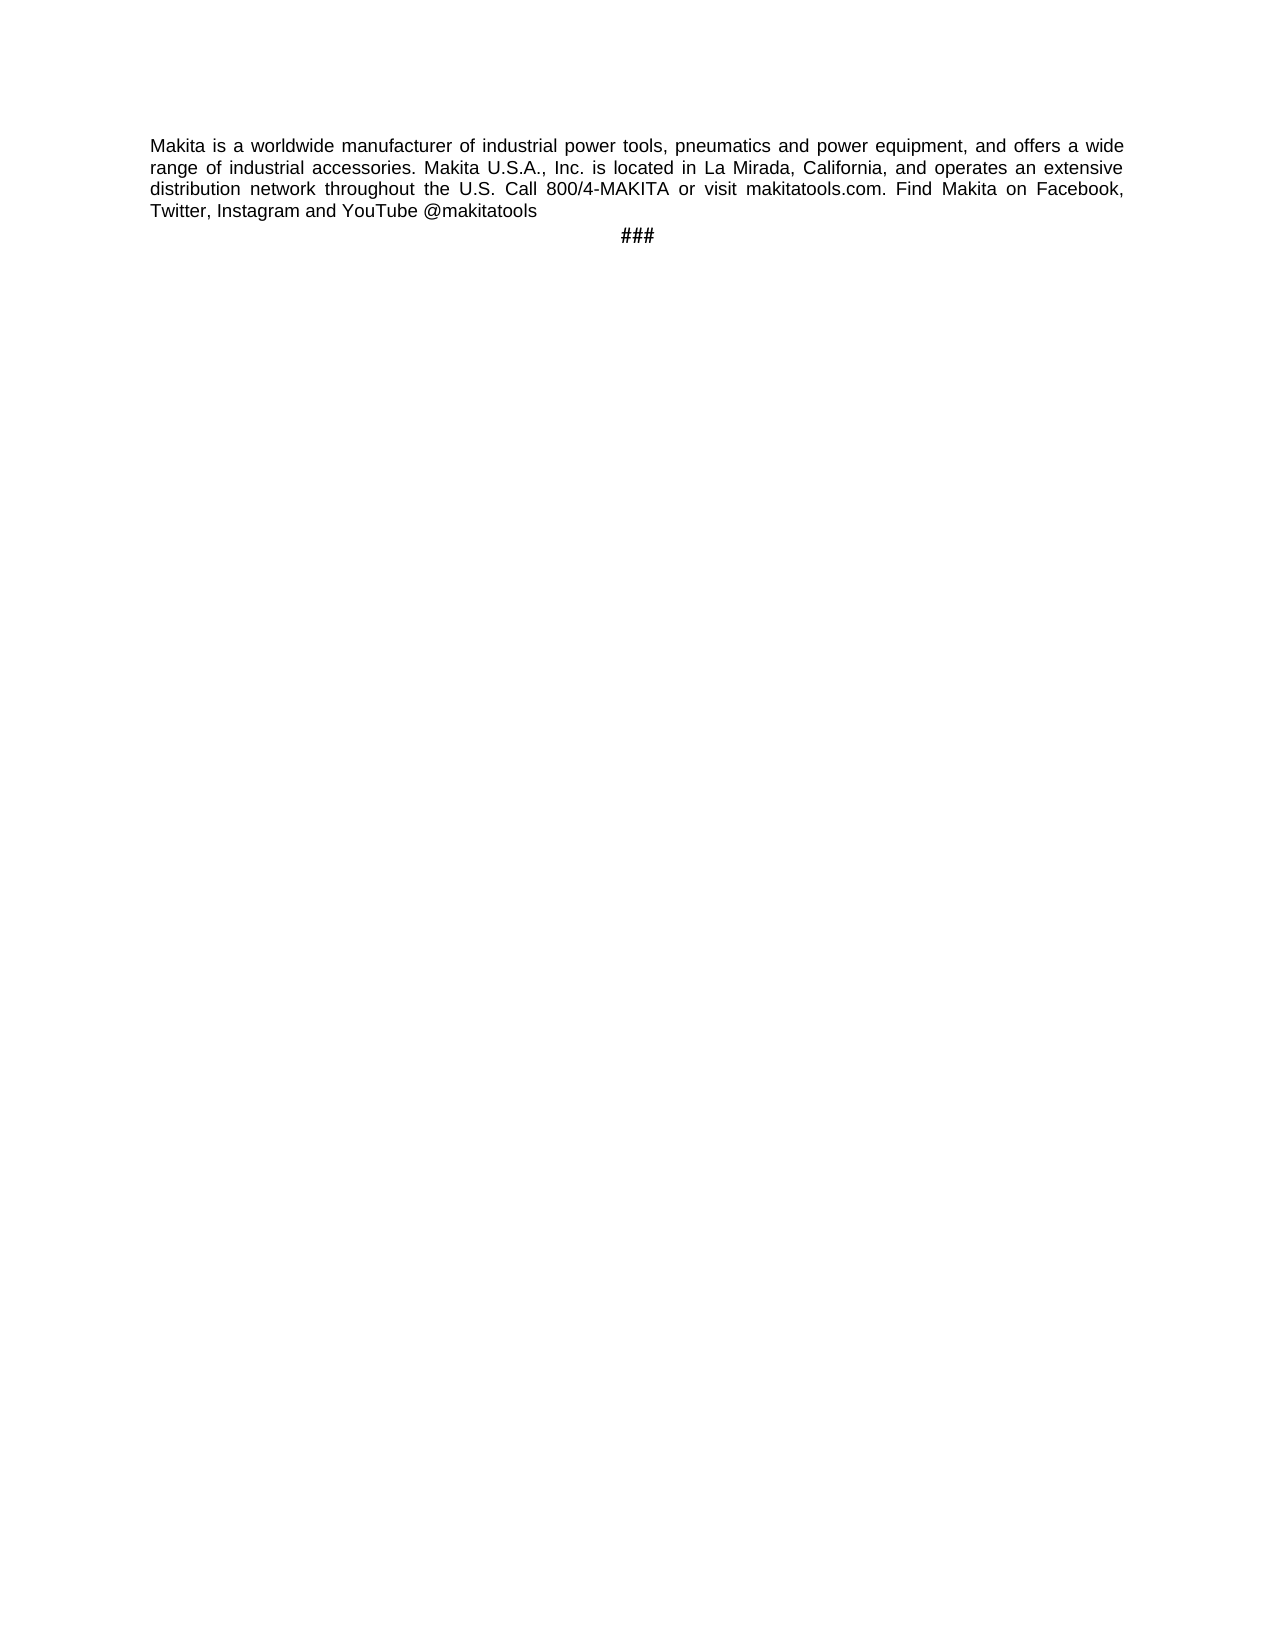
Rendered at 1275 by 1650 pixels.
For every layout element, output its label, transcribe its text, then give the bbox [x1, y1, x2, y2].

text Makita is a worldwide manufacturer of industrial power tools, pneumatics and power equipment, and offers a wide range of industrial accessories. Makita U.S.A., Inc. is located in La Mirada, California, and operates an extensive distribution network throughout the U.S. Call 800/4-MAKITA or visit makitatools.com. Find Makita on Facebook, Twitter, Instagram and YouTube @makitatools [150, 135, 1125, 221]
text ### [150, 221, 1125, 249]
